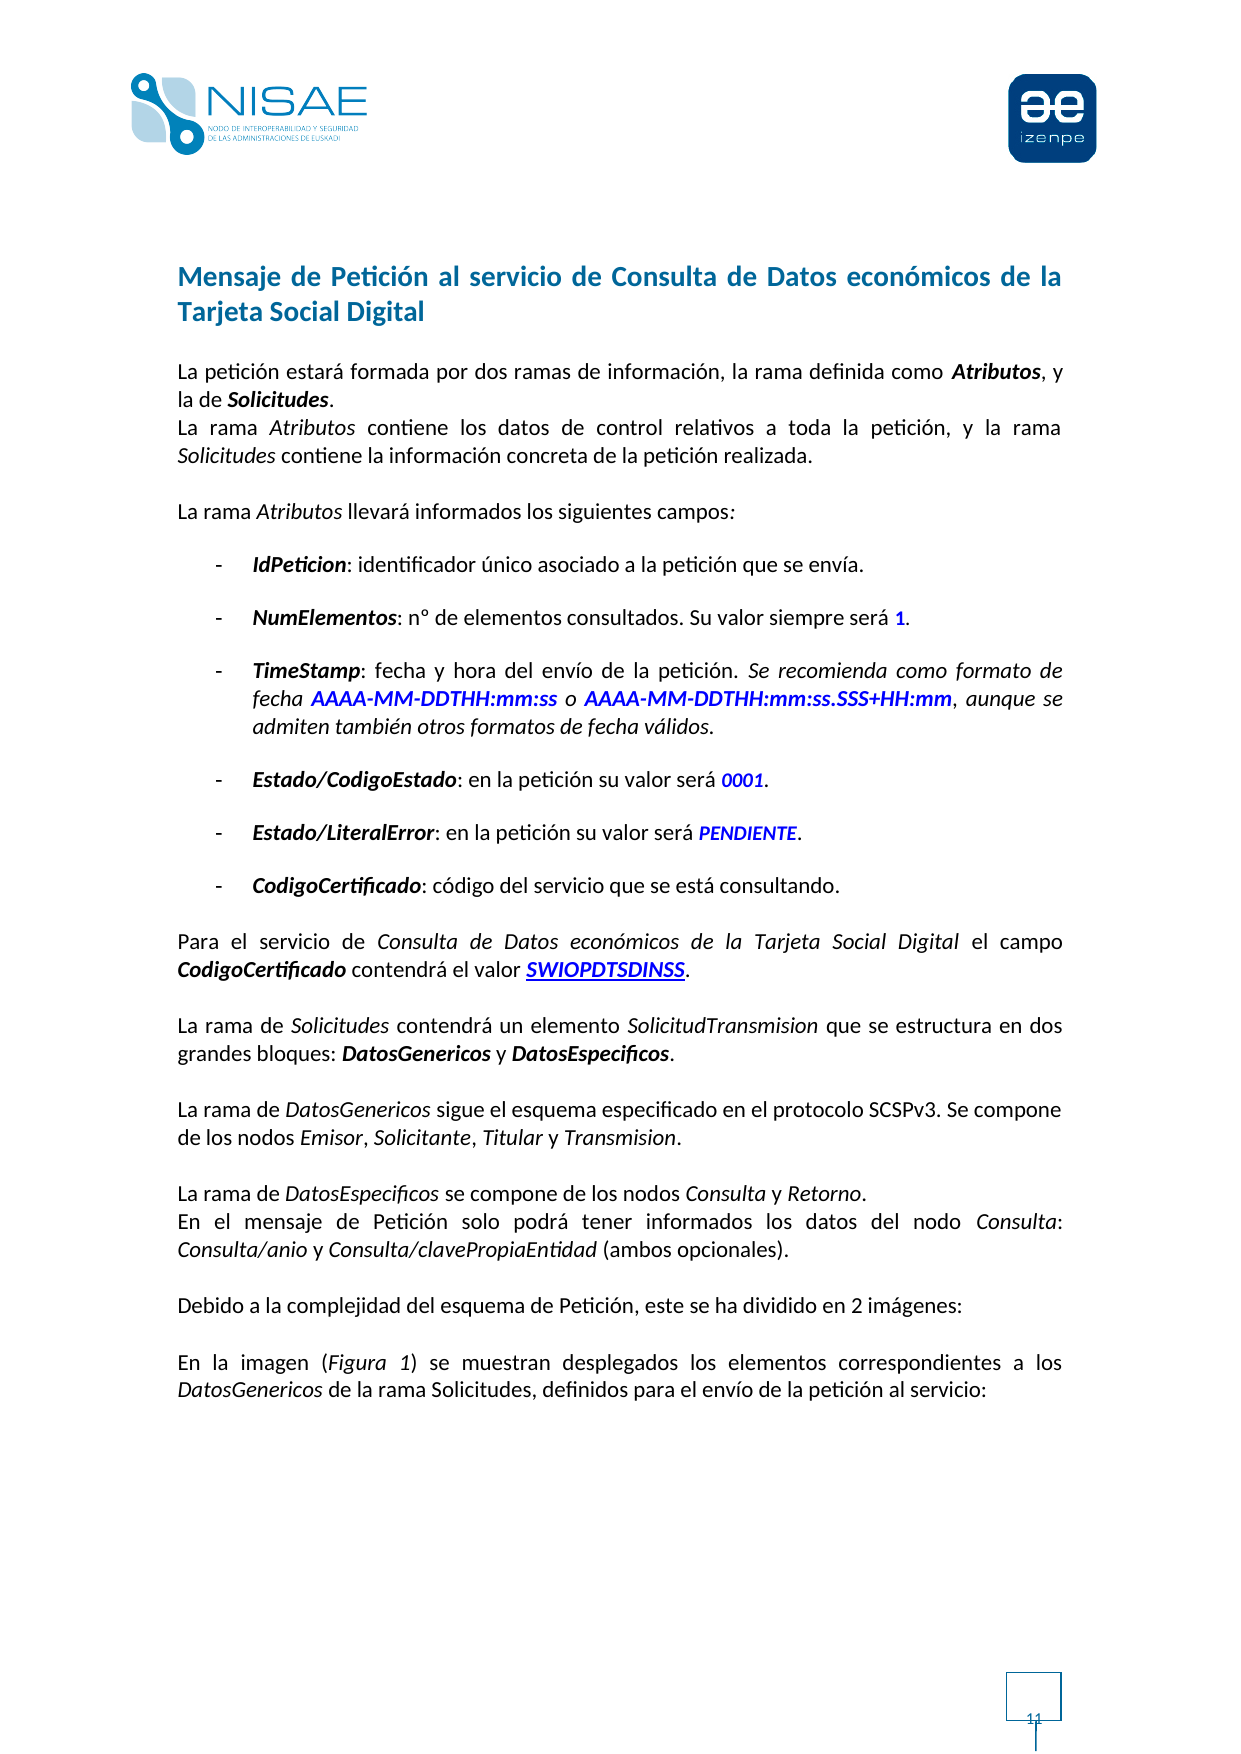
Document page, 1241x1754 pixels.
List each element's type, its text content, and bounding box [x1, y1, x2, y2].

text Para el servicio de Consulta de Datos económicos de la Tarjeta Social Digital el campo CodigoCertificado contendrá el valor SWIOPDTSDINSS. [177, 927, 1063, 983]
text En el mensaje de Petición solo podrá tener informados los datos del nodo Consulta: Consulta/anio y Consulta/clavePropiaEntidad (ambos opcionales). [177, 1207, 1063, 1263]
picture [149, 73, 386, 155]
list Estado/CodigoEstado: en la petición su valor será 0001. [215, 765, 1063, 793]
picture [118, 73, 180, 155]
text Debido a la complejidad del esquema de Petición, este se ha dividido en 2 imágenes: [177, 1292, 1063, 1319]
text La rama de DatosGenericos sigue el esquema especificado en el protocolo SCSPv3. Se compone de los nodos Emisor, Solicitante, Titular y Transmision. [177, 1095, 1063, 1151]
picture [139, 81, 148, 90]
text La rama Atributos llevará informados los siguientes campos: [177, 497, 1063, 525]
text La rama de Solicitudes contendrá un elemento SolicitudTransmision que se estructura en dos grandes bloques: DatosGenericos y DatosEspecificos. [177, 1011, 1063, 1067]
list CodigoCertificado: código del servicio que se está consultando. [215, 871, 1063, 899]
list IdPeticion: identificador único asociado a la petición que se envía. [215, 550, 1063, 578]
list TimeStamp: fecha y hora del envío de la petición. Se recomienda como formato de fecha AAAA-MM-DDTHH:mm:ss o AAAA-MM-DDTHH:mm:ss.SSS+HH:mm, aunque se admiten también otros formatos de fecha válidos. [215, 656, 1063, 740]
text La rama de DatosEspecificos se compone de los nodos Consulta y Retorno. [177, 1179, 1063, 1207]
picture [181, 131, 193, 143]
list NumElementos: nº de elementos consultados. Su valor siempre será 1. [215, 603, 1063, 631]
list Estado/LiteralError: en la petición su valor será PENDIENTE. [215, 818, 1063, 846]
text La petición estará formada por dos ramas de información, la rama definida como Atributos, y la de Solicitudes. [177, 357, 1063, 413]
picture [1007, 74, 1097, 163]
text La rama Atributos contiene los datos de control relativos a toda la petición, y la rama Solicitudes contiene la información concreta de la petición realizada. [177, 413, 1063, 469]
text En la imagen (Figura 1) se muestran desplegados los elementos correspondientes a los DatosGenericos de la rama Solicitudes, definidos para el envío de la petición al servicio: [177, 1348, 1063, 1404]
text Mensaje de Petición al servicio de Consulta de Datos económicos de la Tarjeta Social Digital [177, 258, 1063, 329]
